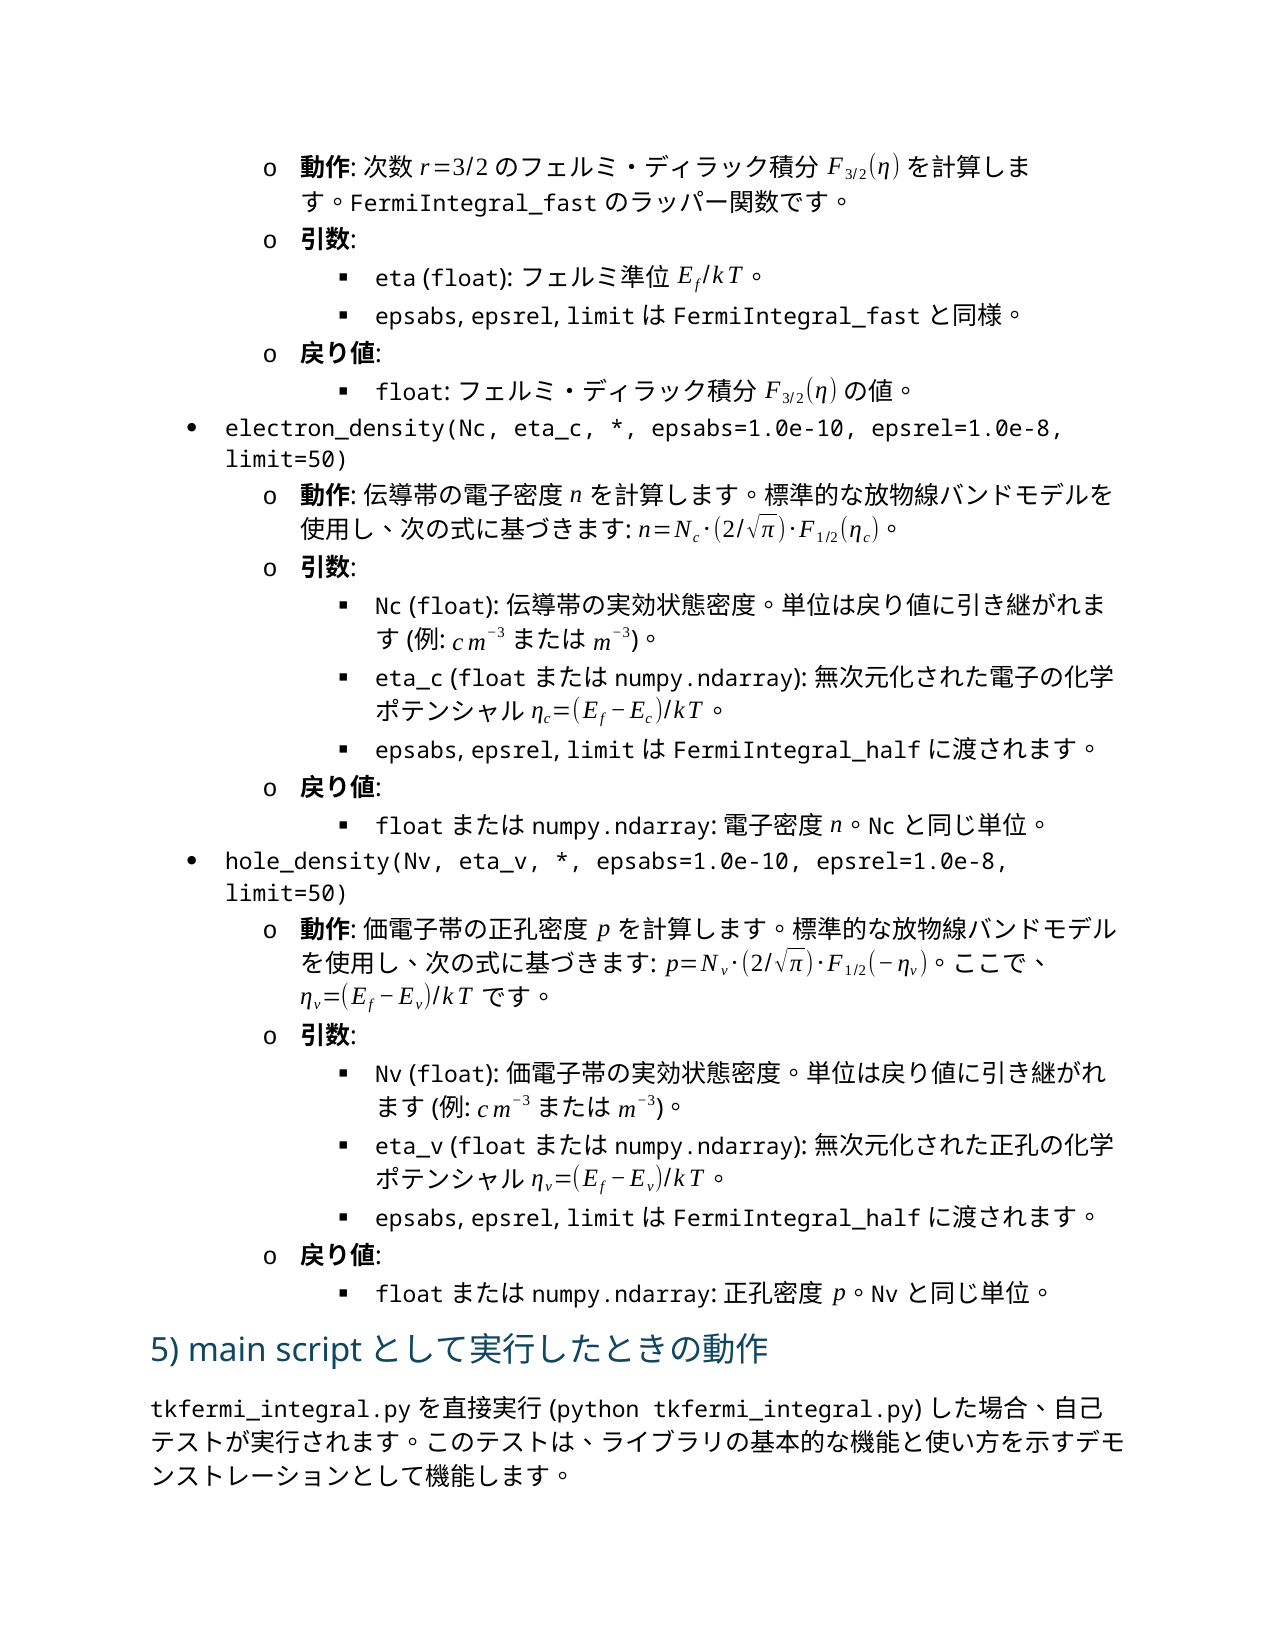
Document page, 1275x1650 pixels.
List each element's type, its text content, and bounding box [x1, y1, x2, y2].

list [337, 298, 1125, 332]
list epsabs, epsrel, limit は FermiIntegral_half に渡されます。 [337, 732, 1125, 766]
subtitle 5) main scriptとして実行したときの動作 [150, 1326, 1125, 1371]
list 動作: 伝導帯の電子密度 を計算します。標準的な放物線バンドモデルを使用し、次の式に基づきます: 。 [262, 478, 1125, 546]
list 引数: [262, 550, 1125, 584]
list epsabs, epsrel, limit は FermiIntegral_half に渡されます。 [337, 1199, 1125, 1233]
list eta_c (float または numpy.ndarray): 無次元化された電子の化学ポテンシャル 。 [337, 660, 1125, 728]
list 引数: [262, 1018, 1125, 1052]
list electron_density(Nc, eta_c, *, epsabs=1.0e-10, epsrel=1.0e-8, limit=50) [187, 412, 1125, 474]
list float または numpy.ndarray: 正孔密度 。Nv と同じ単位。 [337, 1275, 1125, 1309]
text tkfermi_integral.py を直接実行 (python tkfermi_integral.py) した場合、自己テストが実行されます。このテストは、ライブラリの基本的な機能と使い方を示すデモンストレーションとして機能します。 [150, 1390, 1125, 1492]
list 戻り値: [262, 1237, 1125, 1272]
list 戻り値: [262, 336, 1125, 370]
list eta (float): フェルミ準位 。 [337, 260, 1125, 294]
list 動作: 価電子帯の正孔密度 を計算します。標準的な放物線バンドモデルを使用し、次の式に基づきます: 。ここで、 です。 [262, 912, 1125, 1014]
list 動作: 次数 のフェルミ・ディラック積分 を計算します。FermiIntegral_fast のラッパー関数です。 [262, 150, 1125, 218]
list 戻り値: [262, 769, 1125, 804]
list 引数: [262, 222, 1125, 256]
list float または numpy.ndarray: 電子密度 。Nc と同じ単位。 [337, 807, 1125, 842]
list Nc (float): 伝導帯の実効状態密度。単位は戻り値に引き継がれます (例: または )。 [337, 588, 1125, 656]
list eta_v (float または numpy.ndarray): 無次元化された正孔の化学ポテンシャル 。 [337, 1128, 1125, 1196]
list Nv (float): 価電子帯の実効状態密度。単位は戻り値に引き継がれます (例: または )。 [337, 1056, 1125, 1124]
list hole_density(Nv, eta_v, *, epsabs=1.0e-10, epsrel=1.0e-8, limit=50) [187, 845, 1125, 908]
list float: フェルミ・ディラック積分 の値。 [337, 374, 1125, 408]
